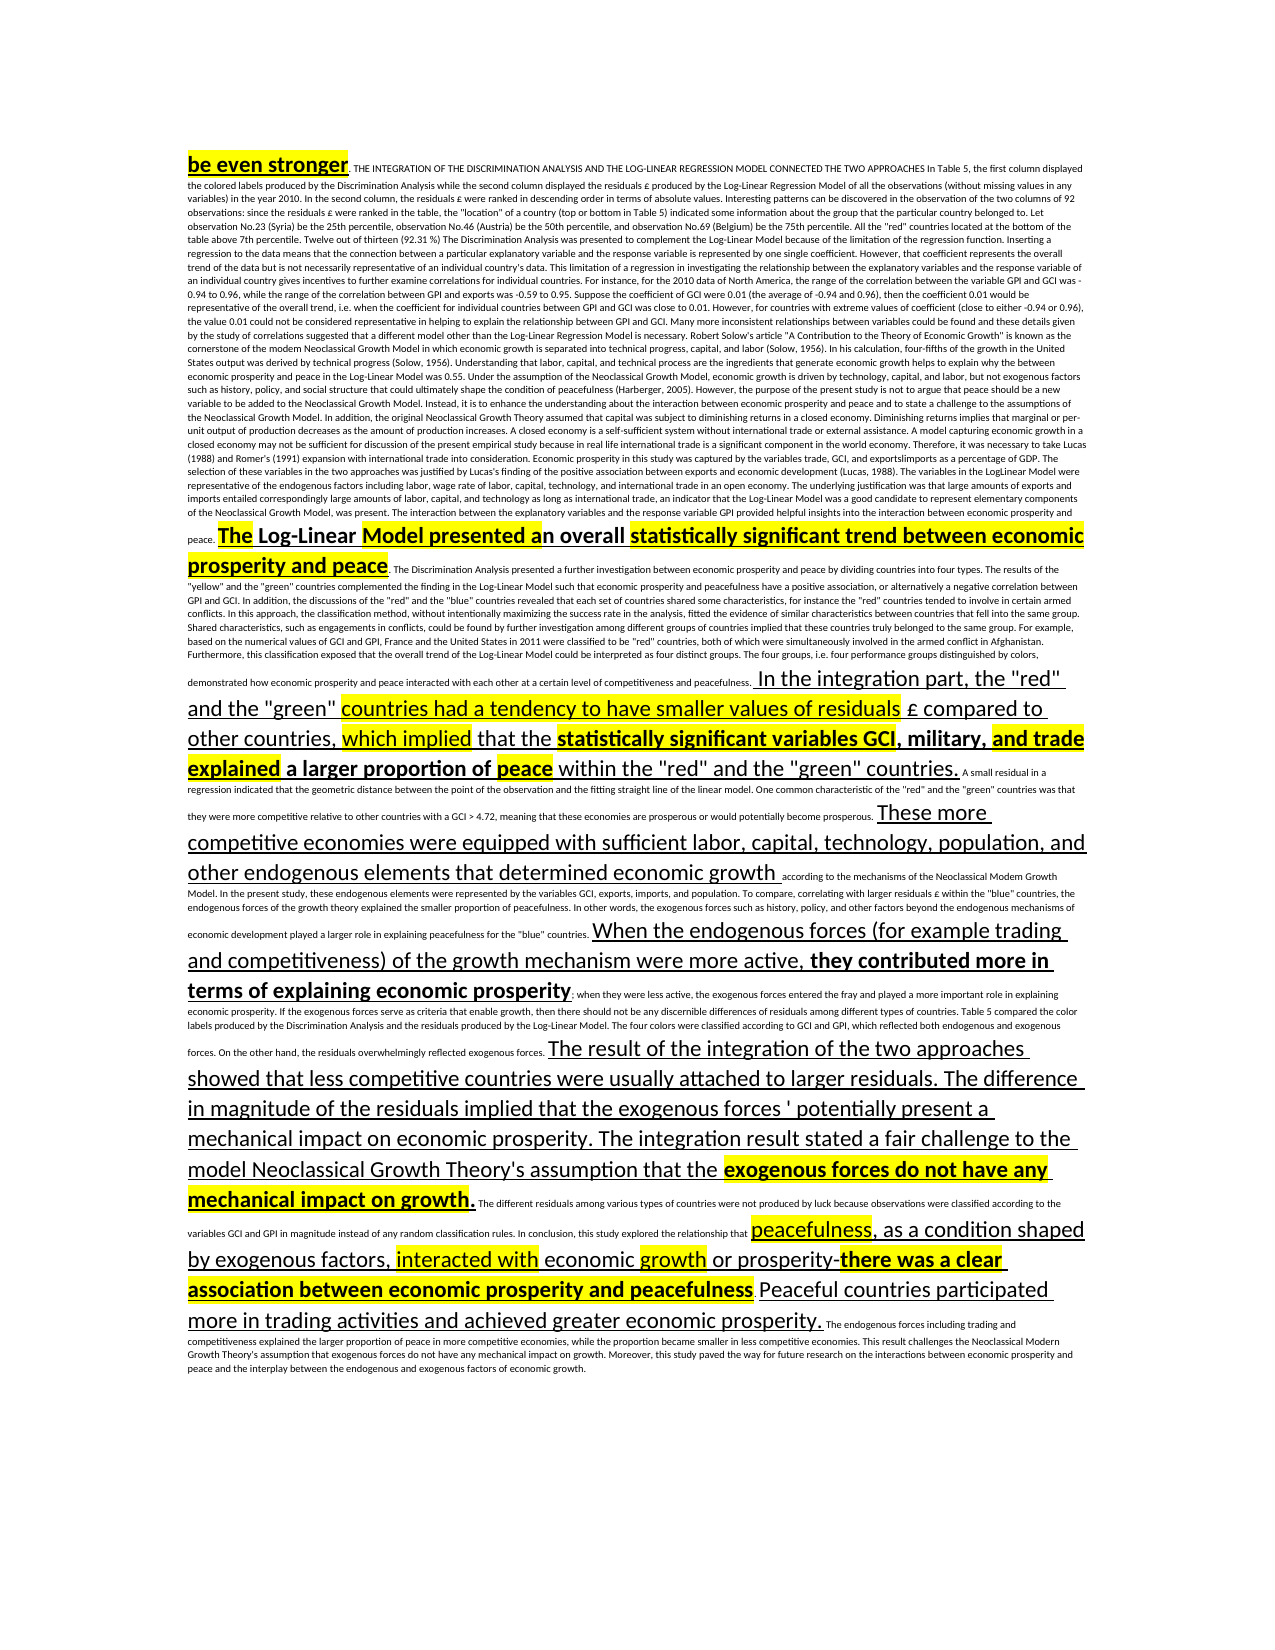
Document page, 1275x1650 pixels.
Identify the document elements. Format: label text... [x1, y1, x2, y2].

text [187, 150, 1087, 852]
